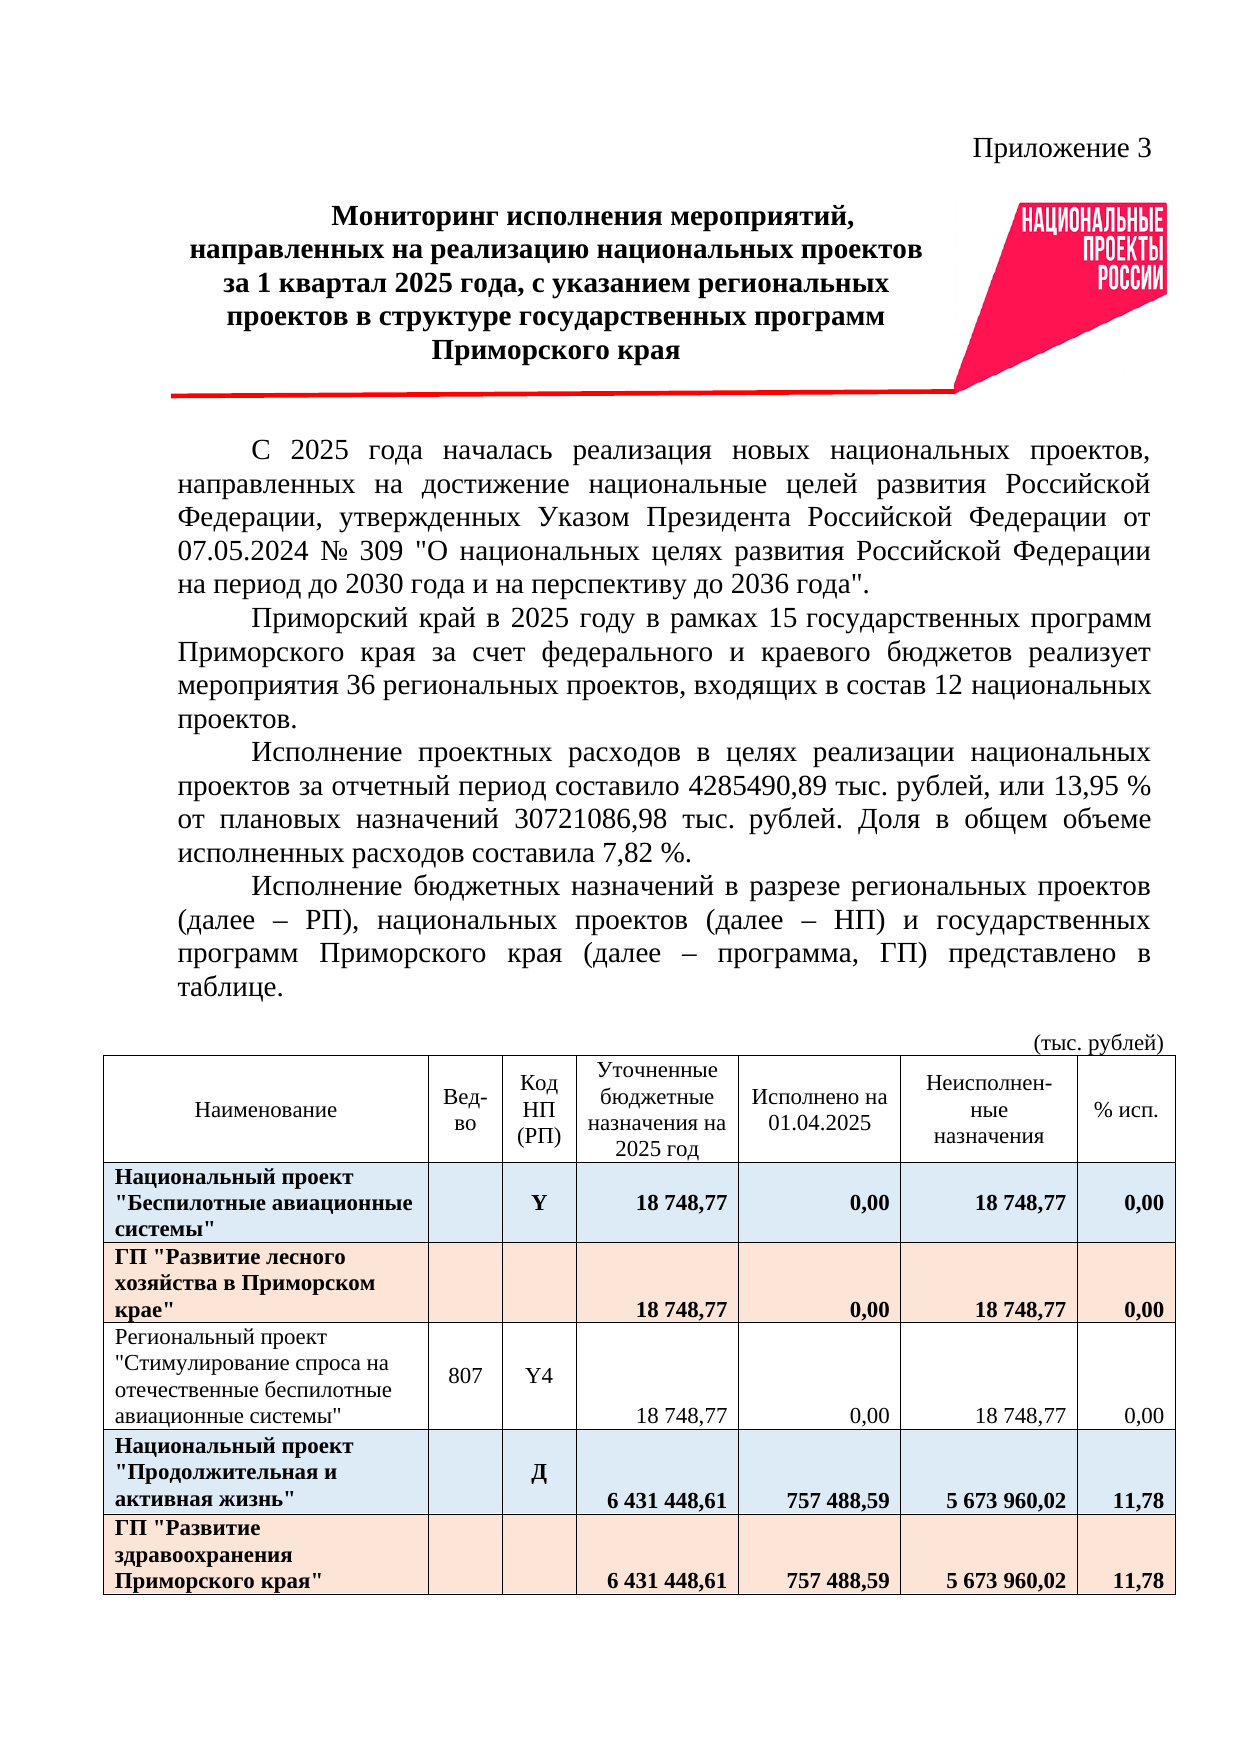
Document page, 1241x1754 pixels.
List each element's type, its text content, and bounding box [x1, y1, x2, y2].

table_cell 11,78 [1078, 1430, 1175, 1513]
table_cell Национальный проект "Продолжительная и активная жизнь" [104, 1430, 428, 1513]
table_cell Y4 [503, 1323, 576, 1428]
table_cell 5 673 960,02 [901, 1430, 1077, 1513]
table_cell 18 748,77 [901, 1163, 1077, 1242]
table_cell Уточненные бюджетные назначения на 2025 год [577, 1056, 738, 1162]
table_cell Код НП (РП) [503, 1056, 576, 1162]
table_cell 757 488,59 [739, 1430, 900, 1513]
picture [953, 189, 1176, 403]
table_cell 757 488,59 [739, 1515, 900, 1593]
table_cell 5 673 960,02 [901, 1515, 1077, 1593]
table_cell Д [503, 1430, 576, 1513]
table_cell % исп. [1078, 1056, 1175, 1162]
table_cell Y [503, 1163, 576, 1242]
table_cell 18 748,77 [901, 1243, 1077, 1322]
text Приложение 3 [177, 131, 1152, 164]
table_cell 0,00 [1078, 1323, 1175, 1428]
table_cell Наименование [104, 1056, 428, 1162]
table_cell ГП "Развитие лесного хозяйства в Приморском крае" [104, 1243, 428, 1322]
table_cell Неисполнен-ные назначения [901, 1056, 1077, 1162]
table_cell [429, 1163, 502, 1242]
table_cell 6 431 448,61 [577, 1430, 738, 1513]
table_cell [503, 1243, 576, 1322]
table_cell [429, 1515, 502, 1593]
table_cell 18 748,77 [901, 1323, 1077, 1428]
table_cell 0,00 [1078, 1243, 1175, 1322]
table_cell ГП "Развитие здравоохранения Приморского края" [104, 1515, 428, 1593]
table_cell 11,78 [1078, 1515, 1175, 1593]
table_cell 0,00 [739, 1323, 900, 1428]
table_cell Исполнено на 01.04.2025 [739, 1056, 900, 1162]
table_cell [429, 1243, 502, 1322]
table_cell 6 431 448,61 [577, 1515, 738, 1593]
table_cell Вед-во [429, 1056, 502, 1162]
text Мониторинг исполнения мероприятий, направленных на реализацию национальных проектов за 1 квартал 2025 года, с указанием региональных проектов в структуре государственных программ Приморского края [177, 198, 953, 365]
table_cell 18 748,77 [577, 1323, 738, 1428]
table_cell 0,00 [1078, 1163, 1175, 1242]
table_header (тыс. рублей) [103, 1003, 1175, 1055]
table_cell [429, 1430, 502, 1513]
table_cell [503, 1515, 576, 1593]
text Исполнение бюджетных назначений в разрезе региональных проектов (далее – РП), национальных проектов (далее – НП) и государственных программ Приморского края (далее – программа, ГП) представлено в таблице. [177, 868, 1152, 1003]
table_cell 18 748,77 [577, 1163, 738, 1242]
text С 2025 года началась реализация новых национальных проектов, направленных на достижение национальные целей развития Российской Федерации, утвержденных Указом Президента Российской Федерации от 07.05.2024 № 309 "О национальных целях развития Российской Федерации на период до 2030 года и на перспективу до 2036 года". [177, 432, 1152, 600]
table_cell 0,00 [739, 1163, 900, 1242]
text Приморский край в 2025 году в рамках 15 государственных программ Приморского края за счет федерального и краевого бюджетов реализует мероприятия 36 региональных проектов, входящих в состав 12 национальных проектов. [177, 600, 1152, 734]
text Исполнение проектных расходов в целях реализации национальных проектов за отчетный период составило 4285490,89 тыс. рублей, или 13,95 % от плановых назначений 30721086,98 тыс. рублей. Доля в общем объеме исполненных расходов составила 7,82 %. [177, 734, 1152, 868]
table_cell Региональный проект "Стимулирование спроса на отечественные беспилотные авиационные системы" [104, 1323, 428, 1428]
table_cell Национальный проект "Беспилотные авиационные системы" [104, 1163, 428, 1242]
table_cell 18 748,77 [577, 1243, 738, 1322]
table_cell 807 [429, 1323, 502, 1428]
table_cell 0,00 [739, 1243, 900, 1322]
